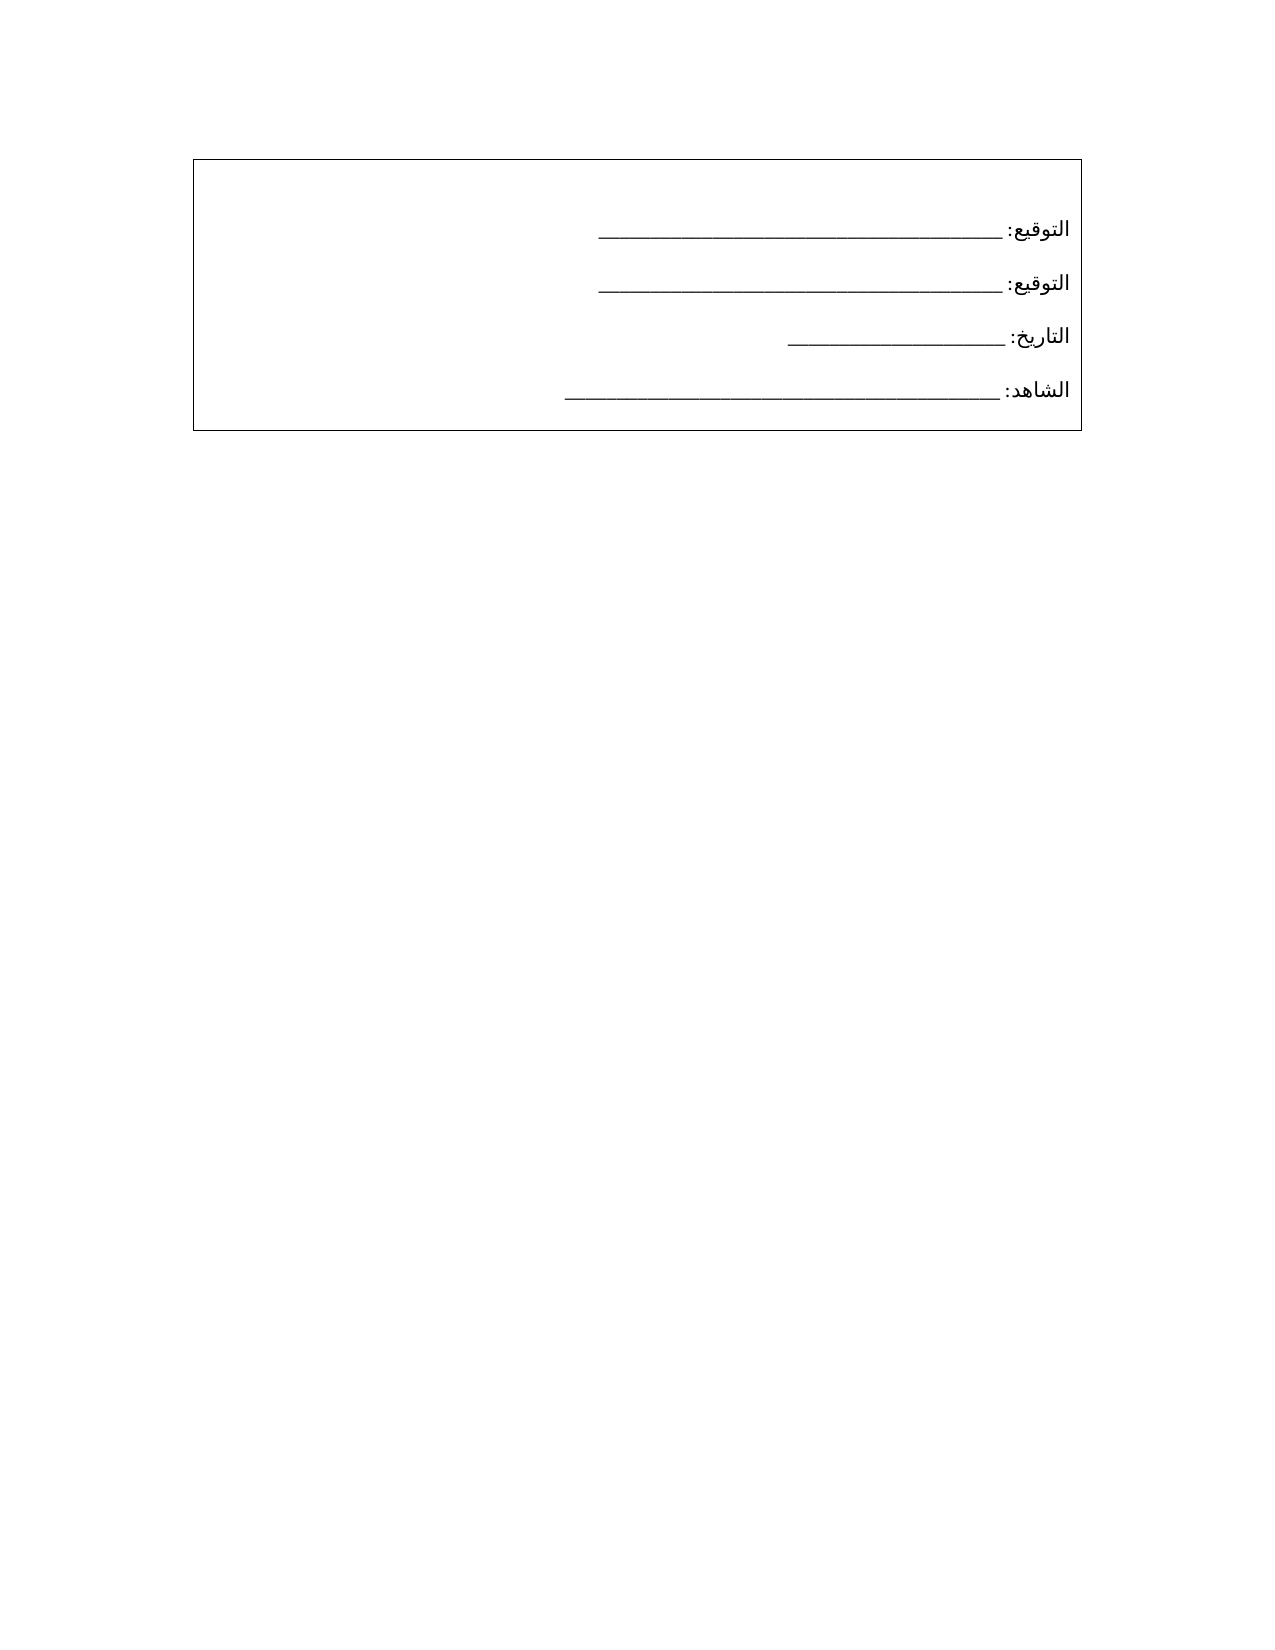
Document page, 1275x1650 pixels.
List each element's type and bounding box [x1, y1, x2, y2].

table_header [194, 160, 1081, 430]
